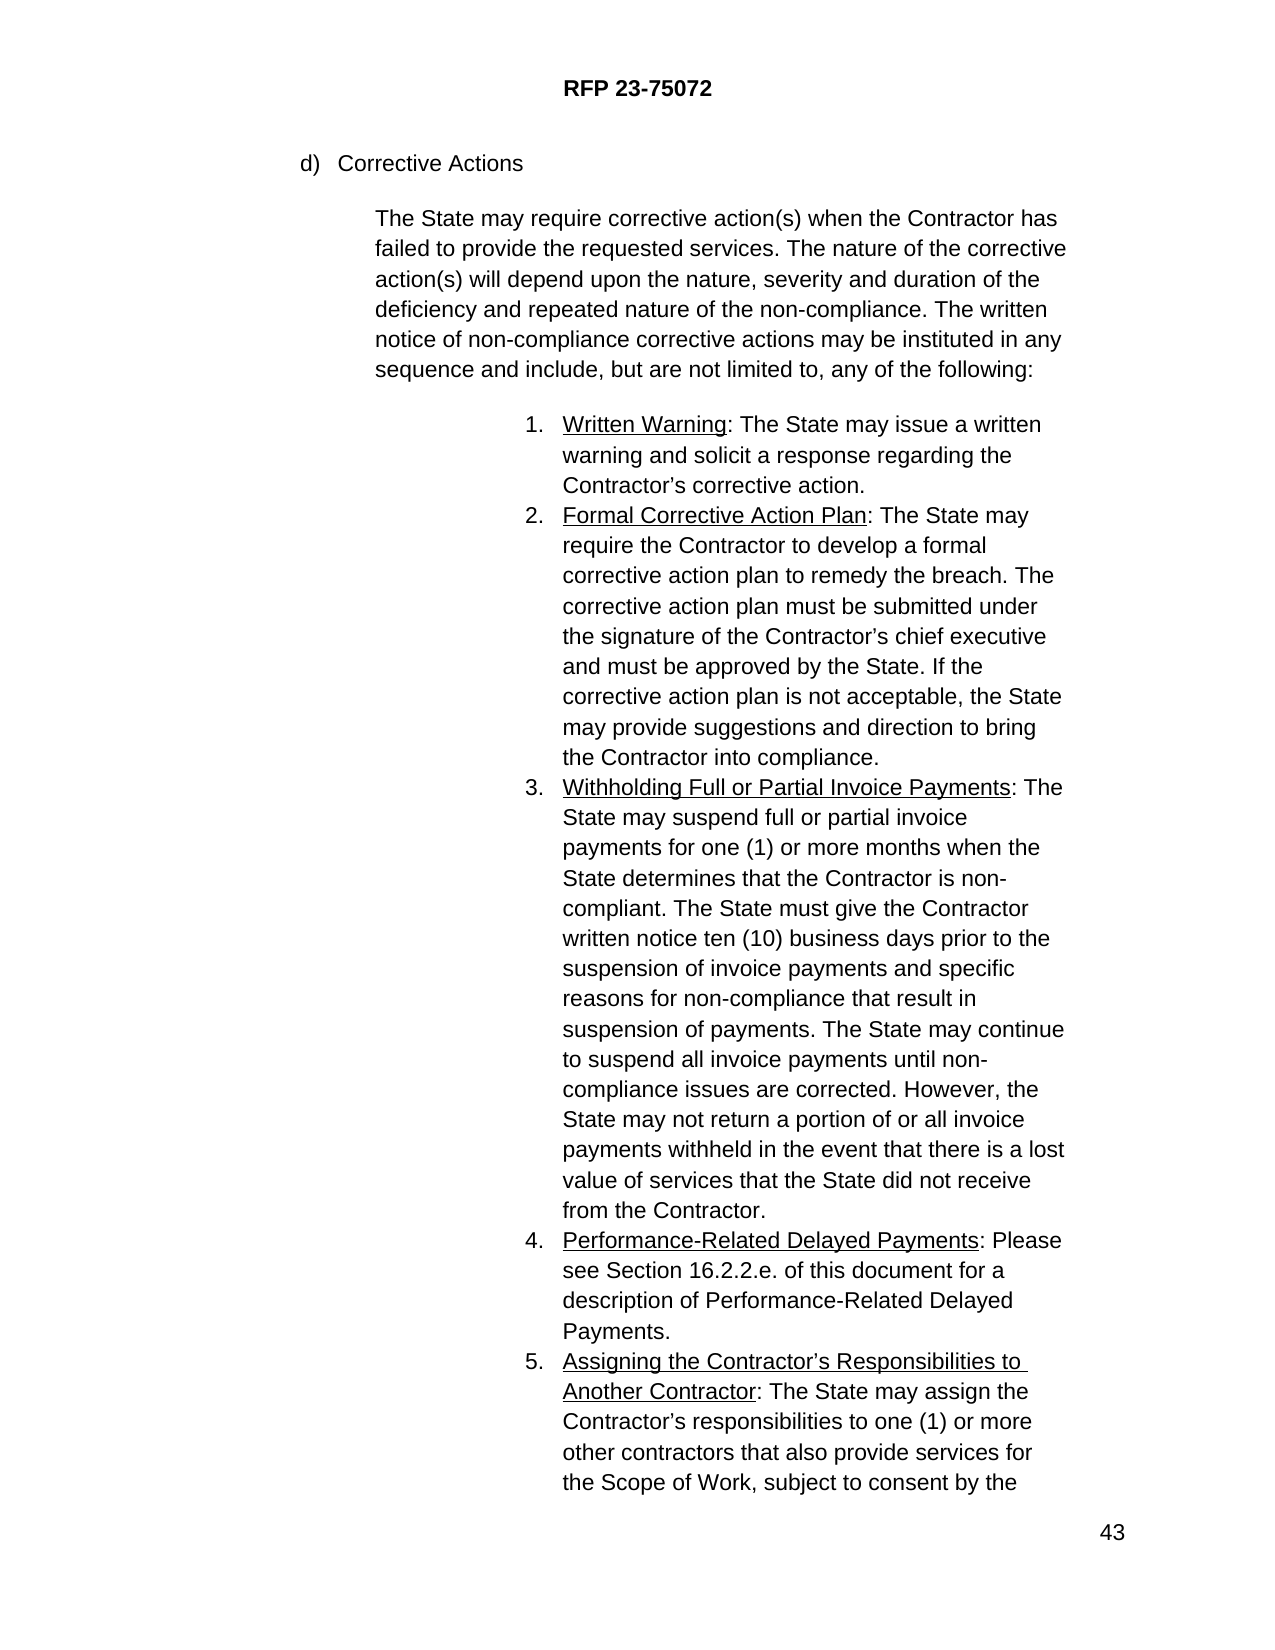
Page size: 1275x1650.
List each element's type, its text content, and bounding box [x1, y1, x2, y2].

text The State may require corrective action(s) when the Contractor has failed to provide the requested services. The nature of the corrective action(s) will depend upon the nature, severity and duration of the deficiency and repeated nature of the non-compliance. The written notice of non-compliance corrective actions may be instituted in any sequence and include, but are not limited to, any of the following: [375, 205, 1073, 383]
list Written Warning: The State may issue a written warning and solicit a response regarding the Contractor’s corrective action. [525, 411, 1067, 498]
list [525, 1348, 1067, 1495]
list Performance-Related Delayed Payments: Please see Section 16.2.2.e. of this document for a description of Performance-Related Delayed Payments. [525, 1227, 1067, 1344]
list Corrective Actions [300, 150, 1125, 176]
list Formal Corrective Action Plan: The State may require the Contractor to develop a formal corrective action plan to remedy the breach. The corrective action plan must be submitted under the signature of the Contractor’s chief executive and must be approved by the State. If the corrective action plan is not acceptable, the State may provide suggestions and direction to bring the Contractor into compliance. [525, 502, 1067, 770]
list Withholding Full or Partial Invoice Payments: The State may suspend full or partial invoice payments for one (1) or more months when the State determines that the Contractor is non-compliant. The State must give the Contractor written notice ten (10) business days prior to the suspension of invoice payments and specific reasons for non-compliance that result in suspension of payments. The State may continue to suspend all invoice payments until non-compliance issues are corrected. However, the State may not return a portion of or all invoice payments withheld in the event that there is a lost value of services that the State did not receive from the Contractor. [525, 774, 1067, 1223]
